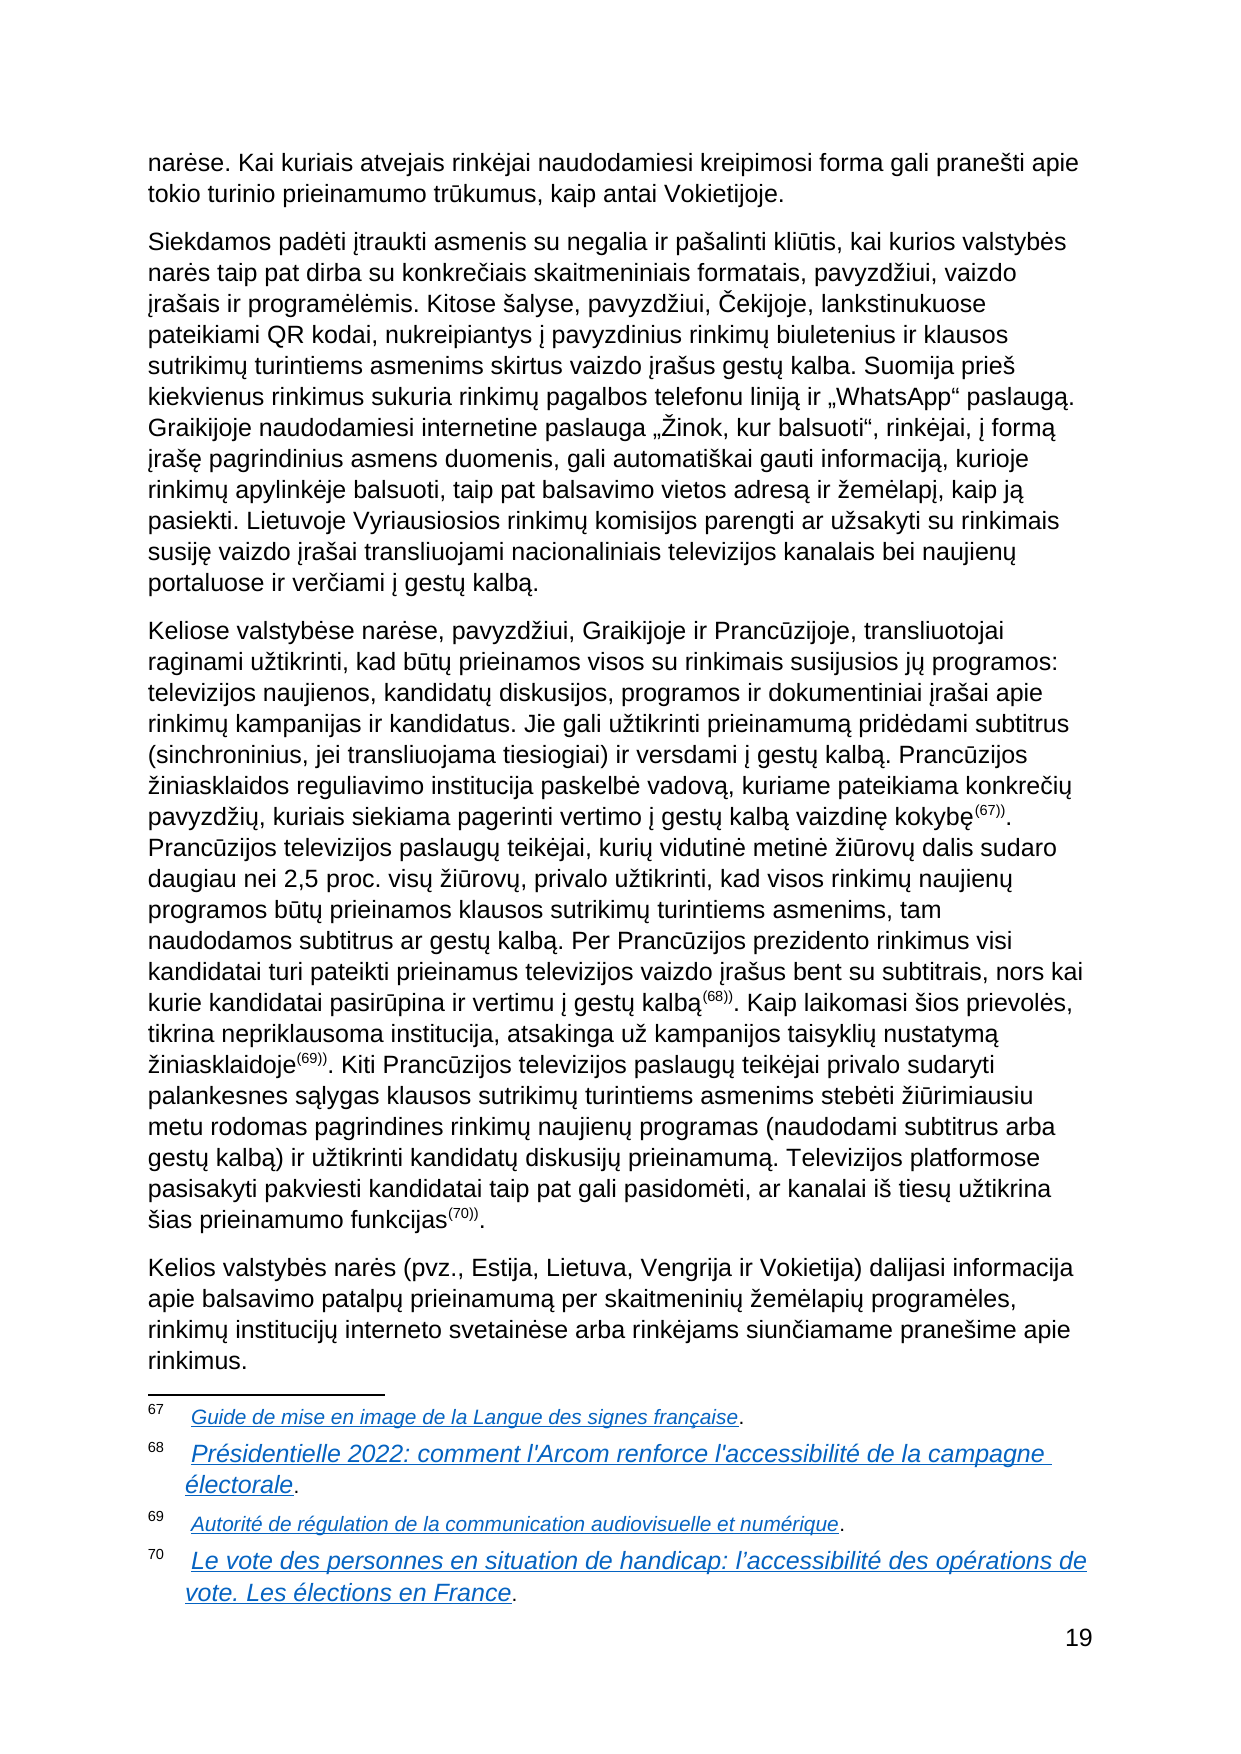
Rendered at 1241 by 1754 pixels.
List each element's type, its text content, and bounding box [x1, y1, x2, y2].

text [148, 148, 1092, 207]
text Kelios valstybės narės (pvz., Estija, Lietuva, Vengrija ir Vokietija) dalijasi informacija apie balsavimo patalpų prieinamumą per skaitmeninių žemėlapių programėles, rinkimų institucijų interneto svetainėse arba rinkėjams siunčiamame pranešime apie rinkimus. [148, 1253, 1092, 1375]
text Keliose valstybėse narėse, pavyzdžiui, Graikijoje ir Prancūzijoje, transliuotojai raginami užtikrinti, kad būtų prieinamos visos su rinkimais susijusios jų programos: televizijos naujienos, kandidatų diskusijos, programos ir dokumentiniai įrašai apie rinkimų kampanijas ir kandidatus. Jie gali užtikrinti prieinamumą pridėdami subtitrus (sinchroninius, jei transliuojama tiesiogiai) ir versdami į gestų kalbą. Prancūzijos žiniasklaidos reguliavimo institucija paskelbė vadovą, kuriame pateikiama konkrečių pavyzdžių, kuriais siekiama pagerinti vertimo į gestų kalbą vaizdinę kokybę()). Prancūzijos televizijos paslaugų teikėjai, kurių vidutinė metinė žiūrovų dalis sudaro daugiau nei 2,5 proc. visų žiūrovų, privalo užtikrinti, kad visos rinkimų naujienų programos būtų prieinamos klausos sutrikimų turintiems asmenims, tam naudodamos subtitrus ar gestų kalbą. Per Prancūzijos prezidento rinkimus visi kandidatai turi pateikti prieinamus televizijos vaizdo įrašus bent su subtitrais, nors kai kurie kandidatai pasirūpina ir vertimu į gestų kalbą()). Kaip laikomasi šios prievolės, tikrina nepriklausoma institucija, atsakinga už kampanijos taisyklių nustatymą žiniasklaidoje()). Kiti Prancūzijos televizijos paslaugų teikėjai privalo sudaryti palankesnes sąlygas klausos sutrikimų turintiems asmenims stebėti žiūrimiausiu metu rodomas pagrindines rinkimų naujienų programas (naudodami subtitrus arba gestų kalbą) ir užtikrinti kandidatų diskusijų prieinamumą. Televizijos platformose pasisakyti pakviesti kandidatai taip pat gali pasidomėti, ar kanalai iš tiesų užtikrina šias prieinamumo funkcijas()). [148, 616, 1092, 1234]
text Siekdamos padėti įtraukti asmenis su negalia ir pašalinti kliūtis, kai kurios valstybės narės taip pat dirba su konkrečiais skaitmeniniais formatais, pavyzdžiui, vaizdo įrašais ir programėlėmis. Kitose šalyse, pavyzdžiui, Čekijoje, lankstinukuose pateikiami QR kodai, nukreipiantys į pavyzdinius rinkimų biuletenius ir klausos sutrikimų turintiems asmenims skirtus vaizdo įrašus gestų kalba. Suomija prieš kiekvienus rinkimus sukuria rinkimų pagalbos telefonu liniją ir „WhatsApp“ paslaugą. Graikijoje naudodamiesi internetine paslauga „Žinok, kur balsuoti“, rinkėjai, į formą įrašę pagrindinius asmens duomenis, gali automatiškai gauti informaciją, kurioje rinkimų apylinkėje balsuoti, taip pat balsavimo vietos adresą ir žemėlapį, kaip ją pasiekti. Lietuvoje Vyriausiosios rinkimų komisijos parengti ar užsakyti su rinkimais susiję vaizdo įrašai transliuojami nacionaliniais televizijos kanalais bei naujienų portaluose ir verčiami į gestų kalbą. [148, 226, 1092, 597]
